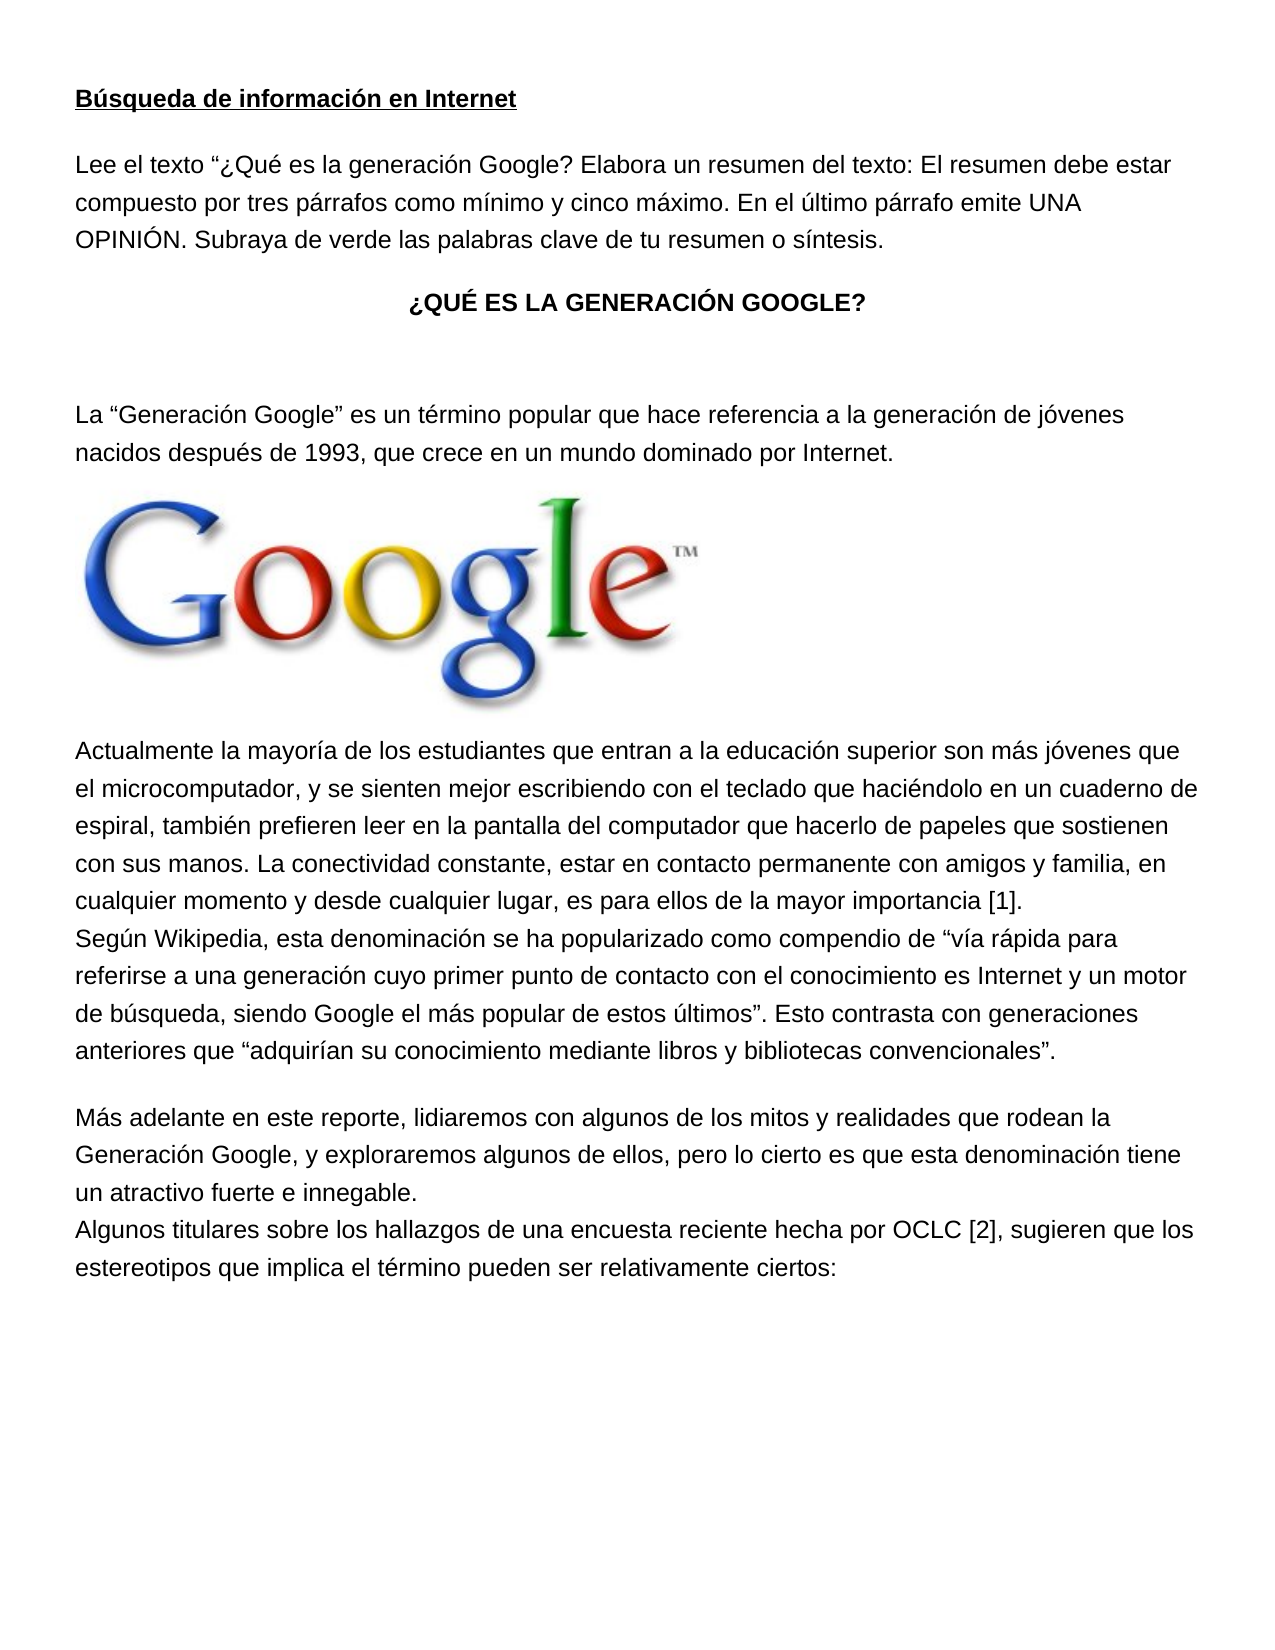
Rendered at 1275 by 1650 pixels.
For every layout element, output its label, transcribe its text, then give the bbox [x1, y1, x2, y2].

text ¿QUÉ ES LA GENERACIÓN GOOGLE? [75, 279, 1200, 317]
text Búsqueda de información en Internet [75, 75, 1200, 112]
text Lee el texto “¿Qué es la generación Google? Elabora un resumen del texto: El resumen debe estar compuesto por tres párrafos como mínimo y cinco máximo. En el último párrafo emite UNA OPINIÓN. Subraya de verde las palabras clave de tu resumen o síntesis. [75, 142, 1200, 254]
picture [75, 466, 700, 728]
text La “Generación Google” es un término popular que hace referencia a la generación de jóvenes nacidos después de 1993, que crece en un mundo dominado por Internet. Actualmente la mayoría de los estudiantes que entran a la educación superior son más jóvenes que el microcomputador, y se sienten mejor escribiendo con el teclado que haciéndolo en un cuaderno de espiral, también prefieren leer en la pantalla del computador que hacerlo de papeles que sostienen con sus manos. La conectividad constante, estar en contacto permanente con amigos y familia, en cualquier momento y desde cualquier lugar, es para ellos de la mayor importancia [1]. Según Wikipedia, esta denominación se ha popularizado como compendio de “vía rápida para referirse a una generación cuyo primer punto de contacto con el conocimiento es Internet y un motor de búsqueda, siendo Google el más popular de estos últimos”. Esto contrasta con generaciones anteriores que “adquirían su conocimiento mediante libros y bibliotecas convencionales”. [75, 354, 1200, 1065]
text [75, 1094, 1200, 1282]
